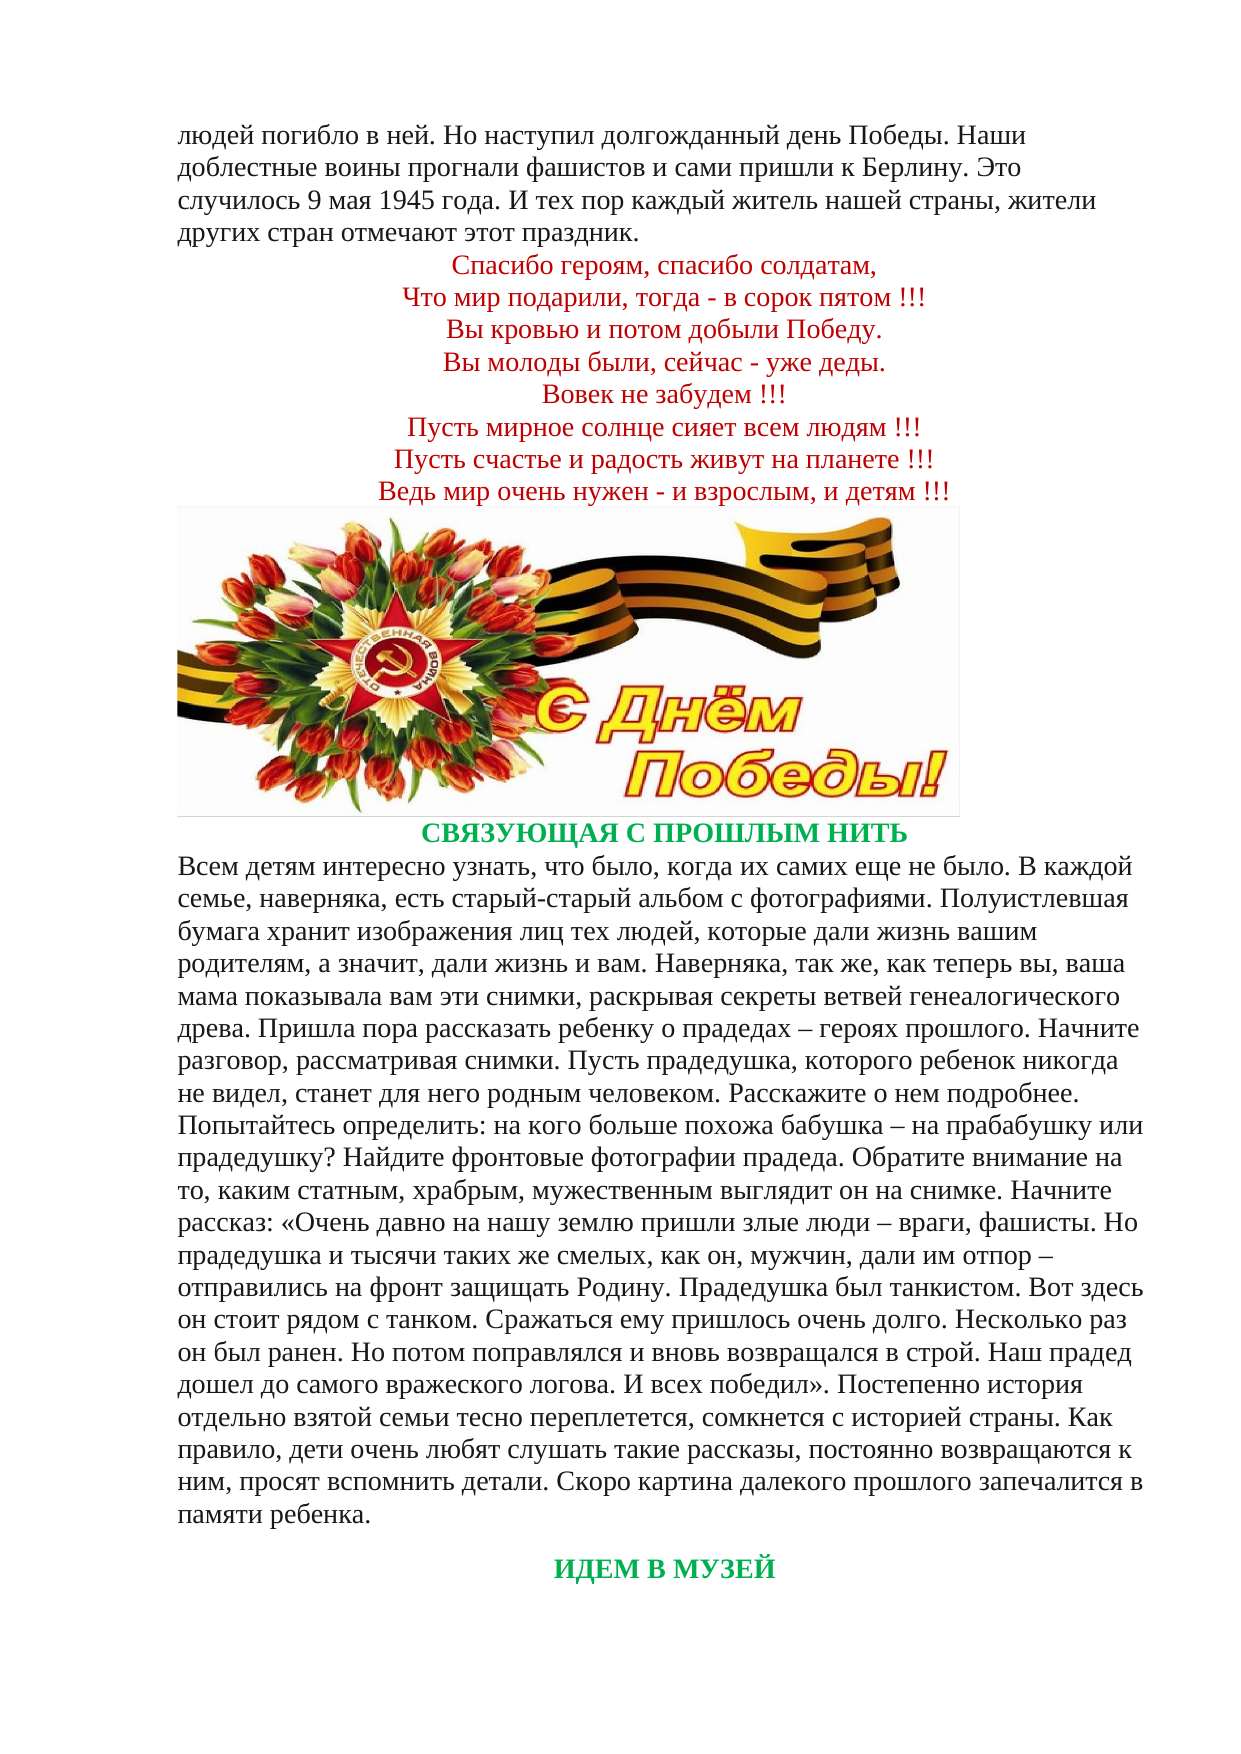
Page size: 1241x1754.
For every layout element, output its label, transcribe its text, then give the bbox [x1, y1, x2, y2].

text Вы молоды были, сейчас - уже деды. [177, 345, 1152, 377]
text СВЯЗУЮЩАЯ С ПРОШЛЫМ НИТЬ [177, 817, 1152, 849]
text Вы кровью и потом добыли Победу. [177, 312, 1152, 345]
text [177, 118, 1152, 248]
text Что мир подарили, тогда - в сорок пятом !!! [177, 280, 1152, 312]
text Пусть счастье и радость живут на планете !!! [177, 442, 1152, 474]
text Вовек не забудем !!! [177, 377, 1152, 410]
text Пусть мирное солнце сияет всем людям !!! [177, 410, 1152, 442]
text Спасибо героям, спасибо солдатам, [177, 248, 1152, 280]
text Ведь мир очень нужен - и взрослым, и детям !!! [177, 474, 1152, 507]
text ИДЕМ В МУЗЕЙ [177, 1552, 1152, 1584]
text Всем детям интересно узнать, что было, когда их самих еще не было. В каждой семье, наверняка, есть старый-старый альбом с фотографиями. Полуистлевшая бумага хранит изображения лиц тех людей, которые дали жизнь вашим родителям, а значит, дали жизнь и вам. Наверняка, так же, как теперь вы, ваша мама показывала вам эти снимки, раскрывая секреты ветвей генеалогического древа. Пришла пора рассказать ребенку о прадедах – героях прошлого. Начните разговор, рассматривая снимки. Пусть прадедушка, которого ребенок никогда не видел, станет для него родным человеком. Расскажите о нем подробнее. Попытайтесь определить: на кого больше похожа бабушка – на прабабушку или прадедушку? Найдите фронтовые фотографии прадеда. Обратите внимание на то, каким статным, храбрым, мужественным выглядит он на снимке. Начните рассказ: «Очень давно на нашу землю пришли злые люди – враги, фашисты. Но прадедушка и тысячи таких же смелых, как он, мужчин, дали им отпор – отправились на фронт защищать Родину. Прадедушка был танкистом. Вот здесь он стоит рядом с танком. Сражаться ему пришлось очень долго. Несколько раз он был ранен. Но потом поправлялся и вновь возвращался в строй. Наш прадед дошел до самого вражеского логова. И всех победил». Постепенно история отдельно взятой семьи тесно переплетется, сомкнется с историей страны. Как правило, дети очень любят слушать такие рассказы, постоянно возвращаются к ним, просят вспомнить детали. Скоро картина далекого прошлого запечалится в памяти ребенка. [177, 849, 1152, 1529]
picture [177, 506, 960, 817]
